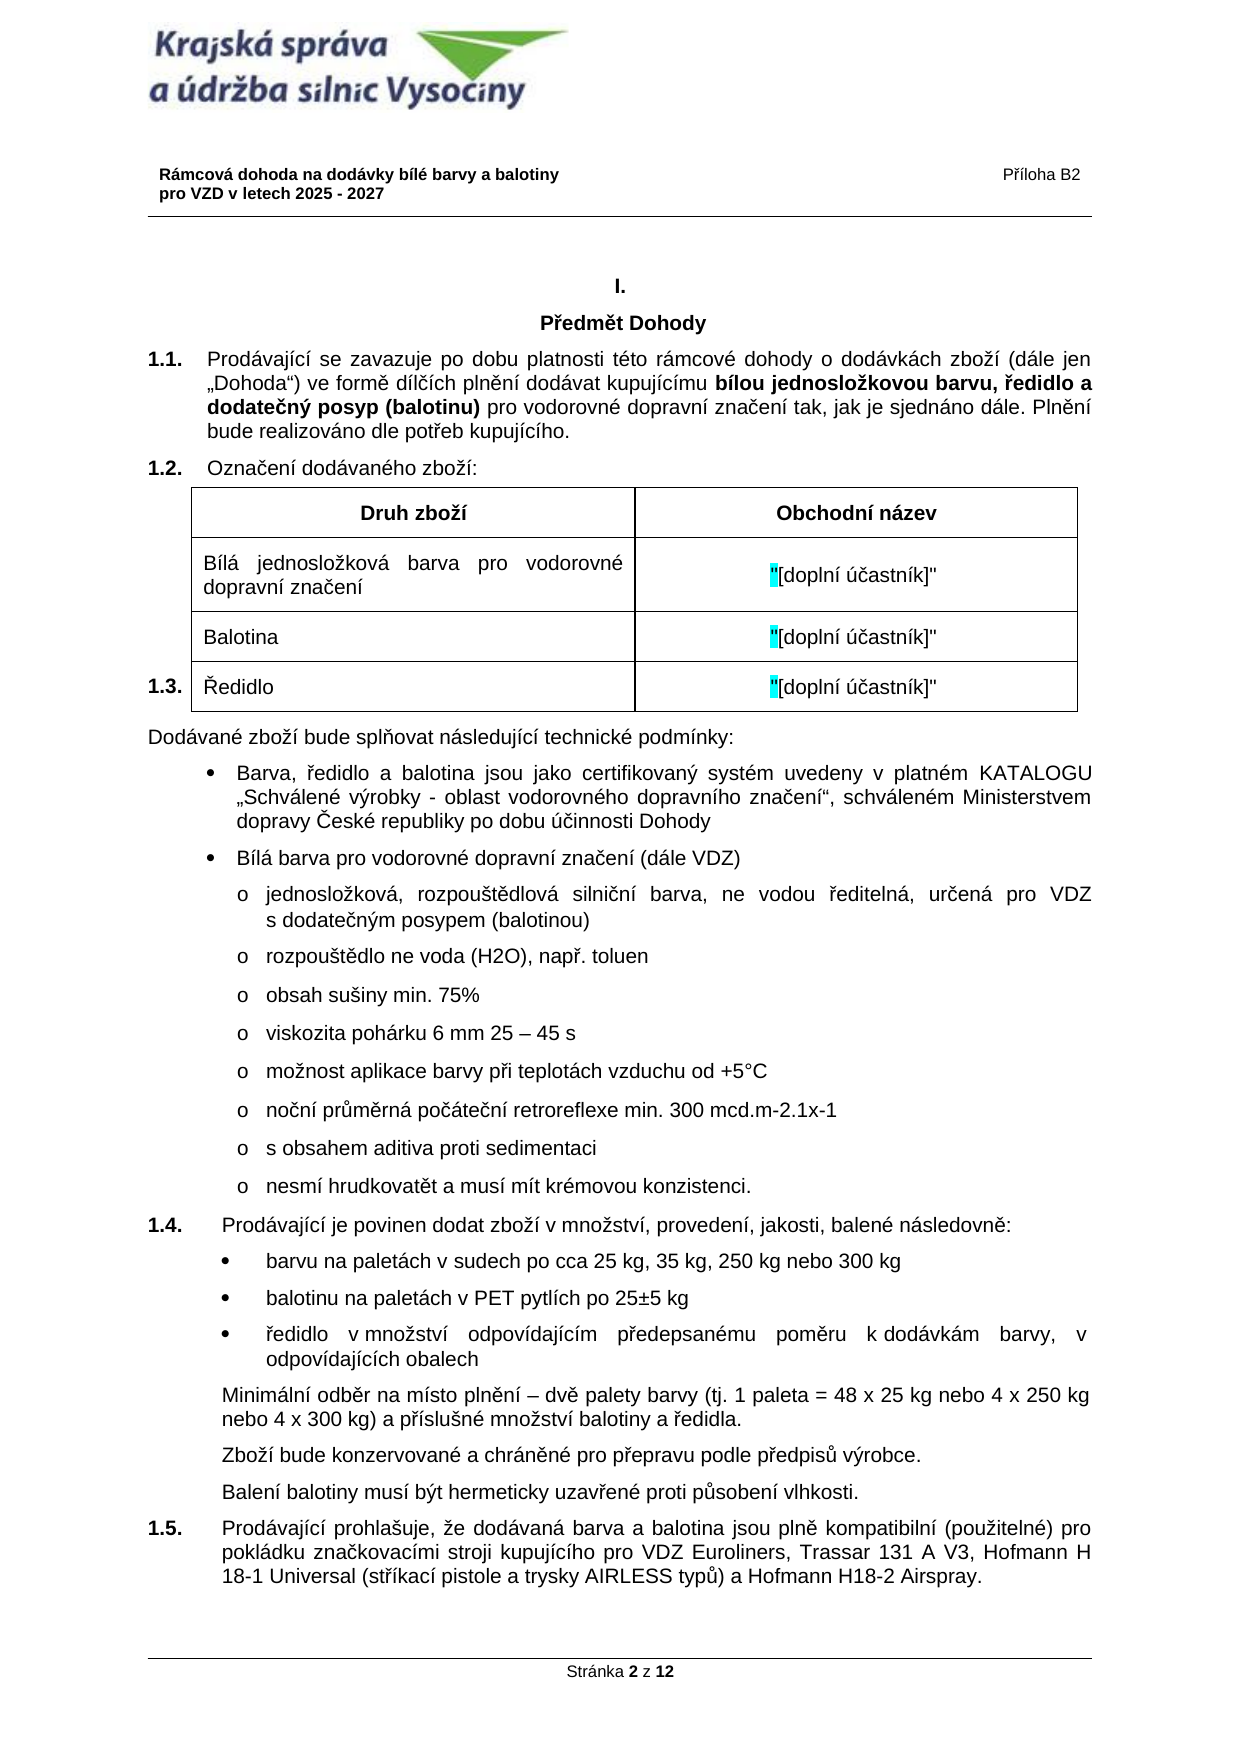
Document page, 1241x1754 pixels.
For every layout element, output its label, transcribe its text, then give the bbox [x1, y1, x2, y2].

table_cell Balotina [192, 612, 634, 661]
list noční průměrná počáteční retroreflexe min. 300 mcd.m-2.1x-1 [236, 1098, 1092, 1123]
list obsah sušiny min. 75% [236, 983, 1092, 1008]
list barvu na paletách v sudech po cca 25 kg, 35 kg, 250 kg nebo 300 kg [222, 1249, 1092, 1273]
list Prodávající se zavazuje po dobu platnosti této rámcové dohody o dodávkách zboží (dále jen „Dohoda“) ve formě dílčích plnění dodávat kupujícímu bílou jednosložkovou barvu, ředidlo a dodatečný posyp (balotinu) pro vodorovné dopravní značení tak, jak je sjednáno dále. Plnění bude realizováno dle potřeb kupujícího. [148, 347, 1092, 443]
list jednosložková, rozpouštědlová silniční barva, ne vodou ředitelná, určená pro VDZ s dodatečným posypem (balotinou) [236, 882, 1092, 932]
list balotinu na paletách v PET pytlích po 25±5 kg [222, 1286, 1092, 1310]
list Prodávající prohlašuje, že dodávaná barva a balotina jsou plně kompatibilní (použitelné) pro pokládku značkovacími stroji kupujícího pro VDZ Euroliners, Trassar 131 A V3, Hofmann H 18-1 Universal (stříkací pistole a trysky AIRLESS typů) a Hofmann H18-2 Airspray. [148, 1516, 1092, 1588]
list s obsahem aditiva proti sedimentaci [236, 1136, 1092, 1162]
list Označení dodávaného zboží: [148, 456, 1092, 479]
list viskozita pohárku 6 mm 25 – 45 s [236, 1021, 1092, 1047]
list rozpouštědlo ne voda (H2O), např. toluen [236, 944, 1092, 970]
list nesmí hrudkovatět a musí mít krémovou konzistenci. [236, 1174, 1092, 1200]
text I. [148, 274, 1092, 298]
table_cell Bílá jednosložková barva pro vodorovné dopravní značení [192, 538, 634, 611]
table_cell Ředidlo [192, 662, 634, 711]
table_cell [636, 538, 1077, 611]
list Minimální odběr na místo plnění – dvě palety barvy (tj. 1 paleta = 48 x 25 kg nebo 4 x 250 kg nebo 4 x 300 kg) a příslušné množství balotiny a ředidla. [222, 1383, 1092, 1431]
table_cell [636, 662, 1077, 711]
list Prodávající je povinen dodat zboží v množství, provedení, jakosti, balené následovně: [148, 1213, 1092, 1237]
list Balení balotiny musí být hermeticky uzavřené proti působení vlhkosti. [222, 1480, 1092, 1504]
list ředidlo v množství odpovídajícím předepsanému poměru k dodávkám barvy, v odpovídajících obalech [222, 1322, 1092, 1370]
list Dodávané zboží bude splňovat následující technické podmínky: [148, 674, 1092, 748]
list možnost aplikace barvy při teplotách vzduchu od +5°C [236, 1059, 1092, 1085]
list Barva, ředidlo a balotina jsou jako certifikovaný systém uvedeny v platném KATALOGU „Schválené výrobky - oblast vodorovného dopravního značení“, schváleném Ministerstvem dopravy České republiky po dobu účinnosti Dohody [207, 761, 1092, 833]
text Předmět Dohody [148, 311, 1092, 335]
table_header Obchodní název [636, 488, 1077, 537]
picture [147, 22, 569, 113]
list Zboží bude konzervované a chráněné pro přepravu podle předpisů výrobce. [222, 1443, 1092, 1467]
table_header Druh zboží [192, 488, 634, 537]
list Bílá barva pro vodorovné dopravní značení (dále VDZ) [207, 846, 1092, 869]
table_cell [636, 612, 1077, 661]
